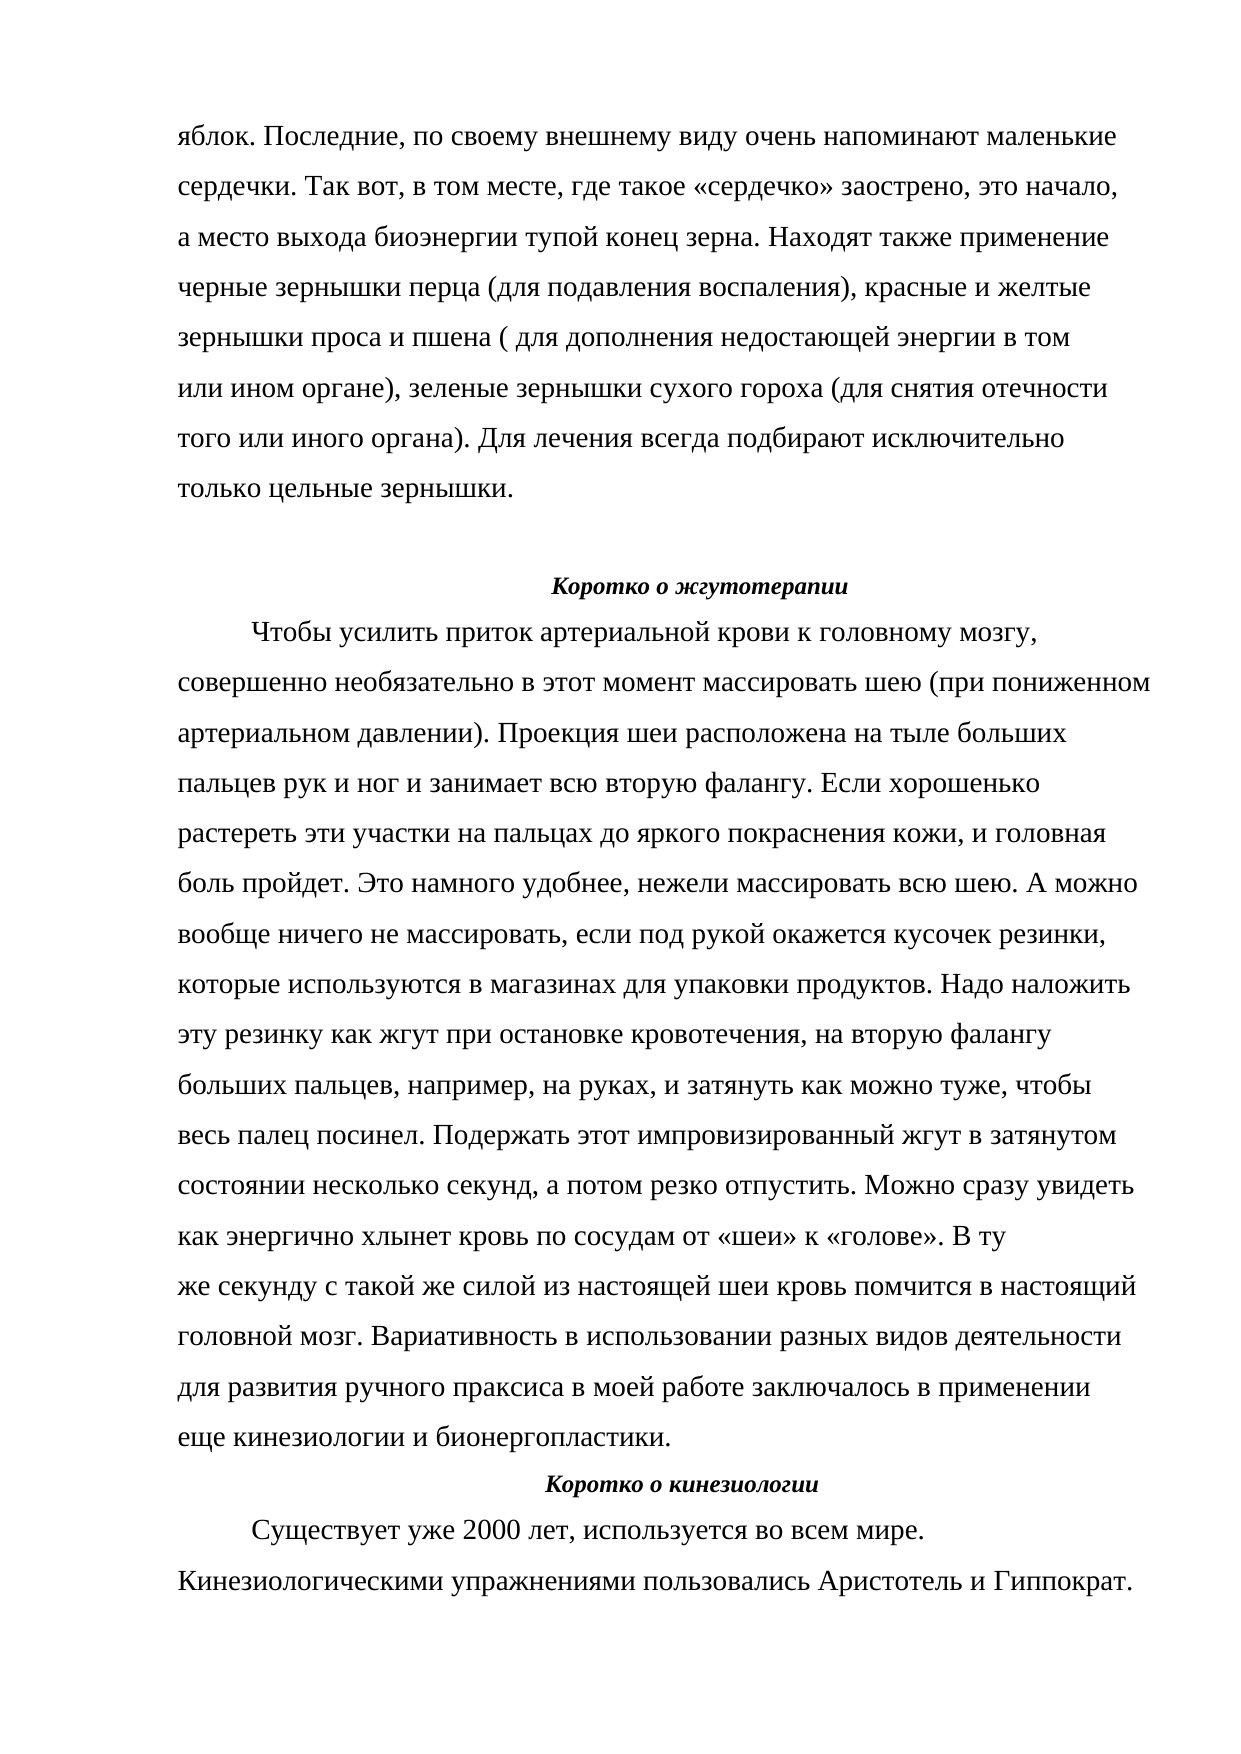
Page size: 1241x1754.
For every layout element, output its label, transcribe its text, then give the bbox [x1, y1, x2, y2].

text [177, 118, 1152, 504]
text Коротко о жгутотерапии [177, 571, 1152, 600]
text Чтобы усилить приток артериальной крови к головному мозгу, совершенно необязательно в этот момент массировать шею (при пониженном артериальном давлении). Проекция шеи расположена на тыле больших пальцев рук и ног и занимает всю вторую фалангу. Если хорошенько растереть эти участки на пальцах до яркого покраснения кожи, и головная боль пройдет. Это намного удобнее, нежели массировать всю шею. А можно вообще ничего не массировать, если под рукой окажется кусочек резинки, которые используются в магазинах для упаковки продуктов. Надо наложить эту резинку как жгут при остановке кровотечения, на вторую фалангу больших пальцев, например, на руках, и затянуть как можно туже, чтобы весь палец посинел. Подержать этот импровизированный жгут в затянутом состоянии несколько секунд, а потом резко отпустить. Можно сразу увидеть как энергично хлынет кровь по сосудам от «шеи» к «голове». В ту же секунду с такой же силой из настоящей шеи кровь помчится в настоящий головной мозг. Вариативность в использовании разных видов деятельности для развития ручного праксиса в моей работе заключалось в применении еще кинезиологии и бионергопластики. [177, 614, 1152, 1453]
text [177, 1512, 1152, 1596]
text Коротко о кинезиологии [177, 1469, 1152, 1498]
